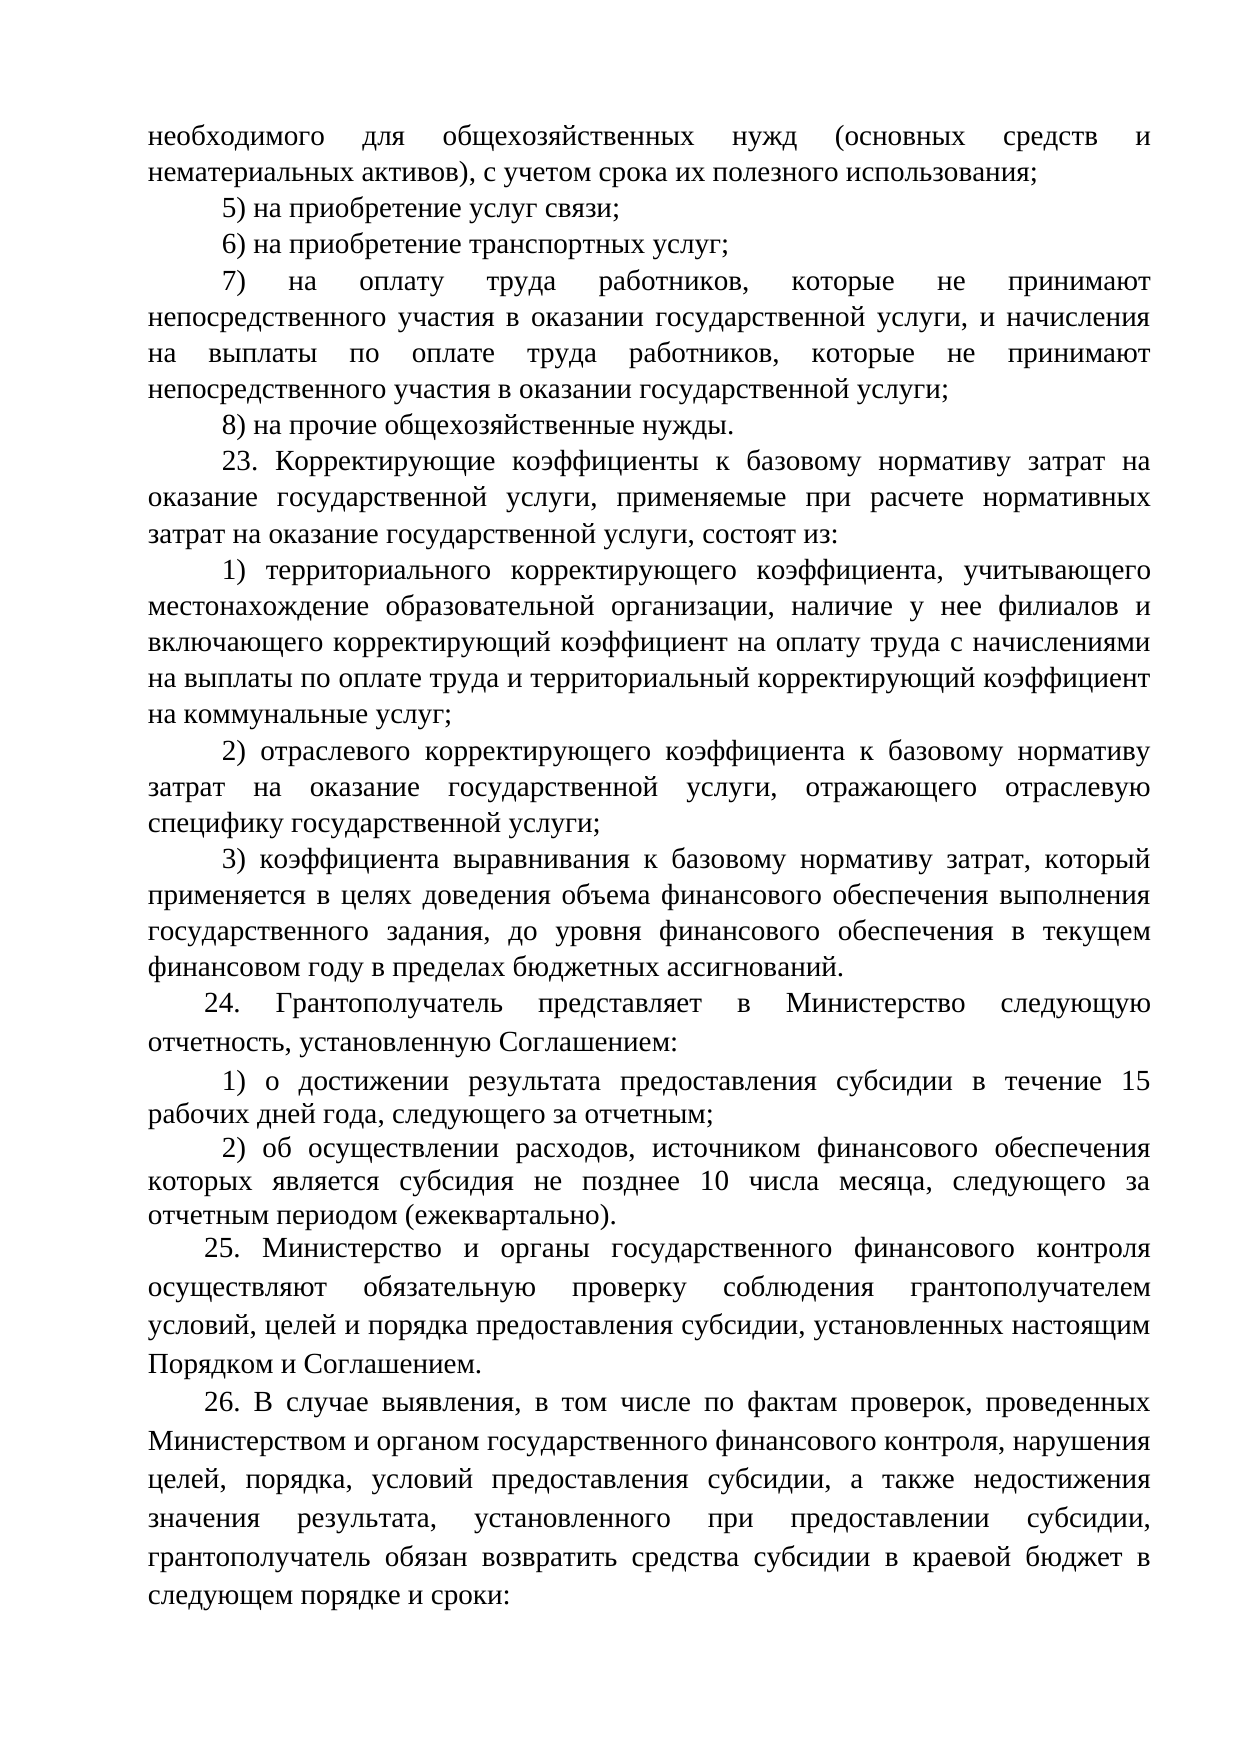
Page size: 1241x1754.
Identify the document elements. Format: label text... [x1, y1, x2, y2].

text 1) о достижении результата предоставления субсидии в течение 15 рабочих дней года, следующего за отчетным; [148, 1063, 1152, 1130]
text 5) на приобретение услуг связи; [148, 190, 1152, 224]
text 6) на приобретение транспортных услуг; [148, 227, 1152, 260]
text 24. Грантополучатель представляет в Министерство следующую отчетность, установленную Соглашением: [148, 986, 1152, 1058]
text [148, 118, 1152, 188]
text 8) на прочие общехозяйственные нужды. [148, 407, 1152, 441]
text 26. В случае выявления, в том числе по фактам проверок, проведенных Министерством и органом государственного финансового контроля, нарушения целей, порядка, условий предоставления субсидии, а также недостижения значения результата, установленного при предоставлении субсидии, грантополучатель обязан возвратить средства субсидии в краевой бюджет в следующем порядке и сроки: [148, 1384, 1152, 1611]
text 7) на оплату труда работников, которые не принимают непосредственного участия в оказании государственной услуги, и начисления на выплаты по оплате труда работников, которые не принимают непосредственного участия в оказании государственной услуги; [148, 263, 1152, 405]
text 2) об осуществлении расходов, источником финансового обеспечения которых является субсидия не позднее 10 числа месяца, следующего за отчетным периодом (ежеквартально). [148, 1130, 1152, 1230]
text 3) коэффициента выравнивания к базовому нормативу затрат, который применяется в целях доведения объема финансового обеспечения выполнения государственного задания, до уровня финансового обеспечения в текущем финансовом году в пределах бюджетных ассигнований. [148, 841, 1152, 983]
text 23. Корректирующие коэффициенты к базовому нормативу затрат на оказание государственной услуги, применяемые при расчете нормативных затрат на оказание государственной услуги, состоят из: [148, 443, 1152, 549]
text 25. Министерство и органы государственного финансового контроля осуществляют обязательную проверку соблюдения грантополучателем условий, целей и порядка предоставления субсидии, установленных настоящим Порядком и Соглашением. [148, 1230, 1152, 1379]
text 1) территориального корректирующего коэффициента, учитывающего местонахождение образовательной организации, наличие у нее филиалов и включающего корректирующий коэффициент на оплату труда с начислениями на выплаты по оплате труда и территориальный корректирующий коэффициент на коммунальные услуг; [148, 552, 1152, 730]
text 2) отраслевого корректирующего коэффициента к базовому нормативу затрат на оказание государственной услуги, отражающего отраслевую специфику государственной услуги; [148, 733, 1152, 838]
